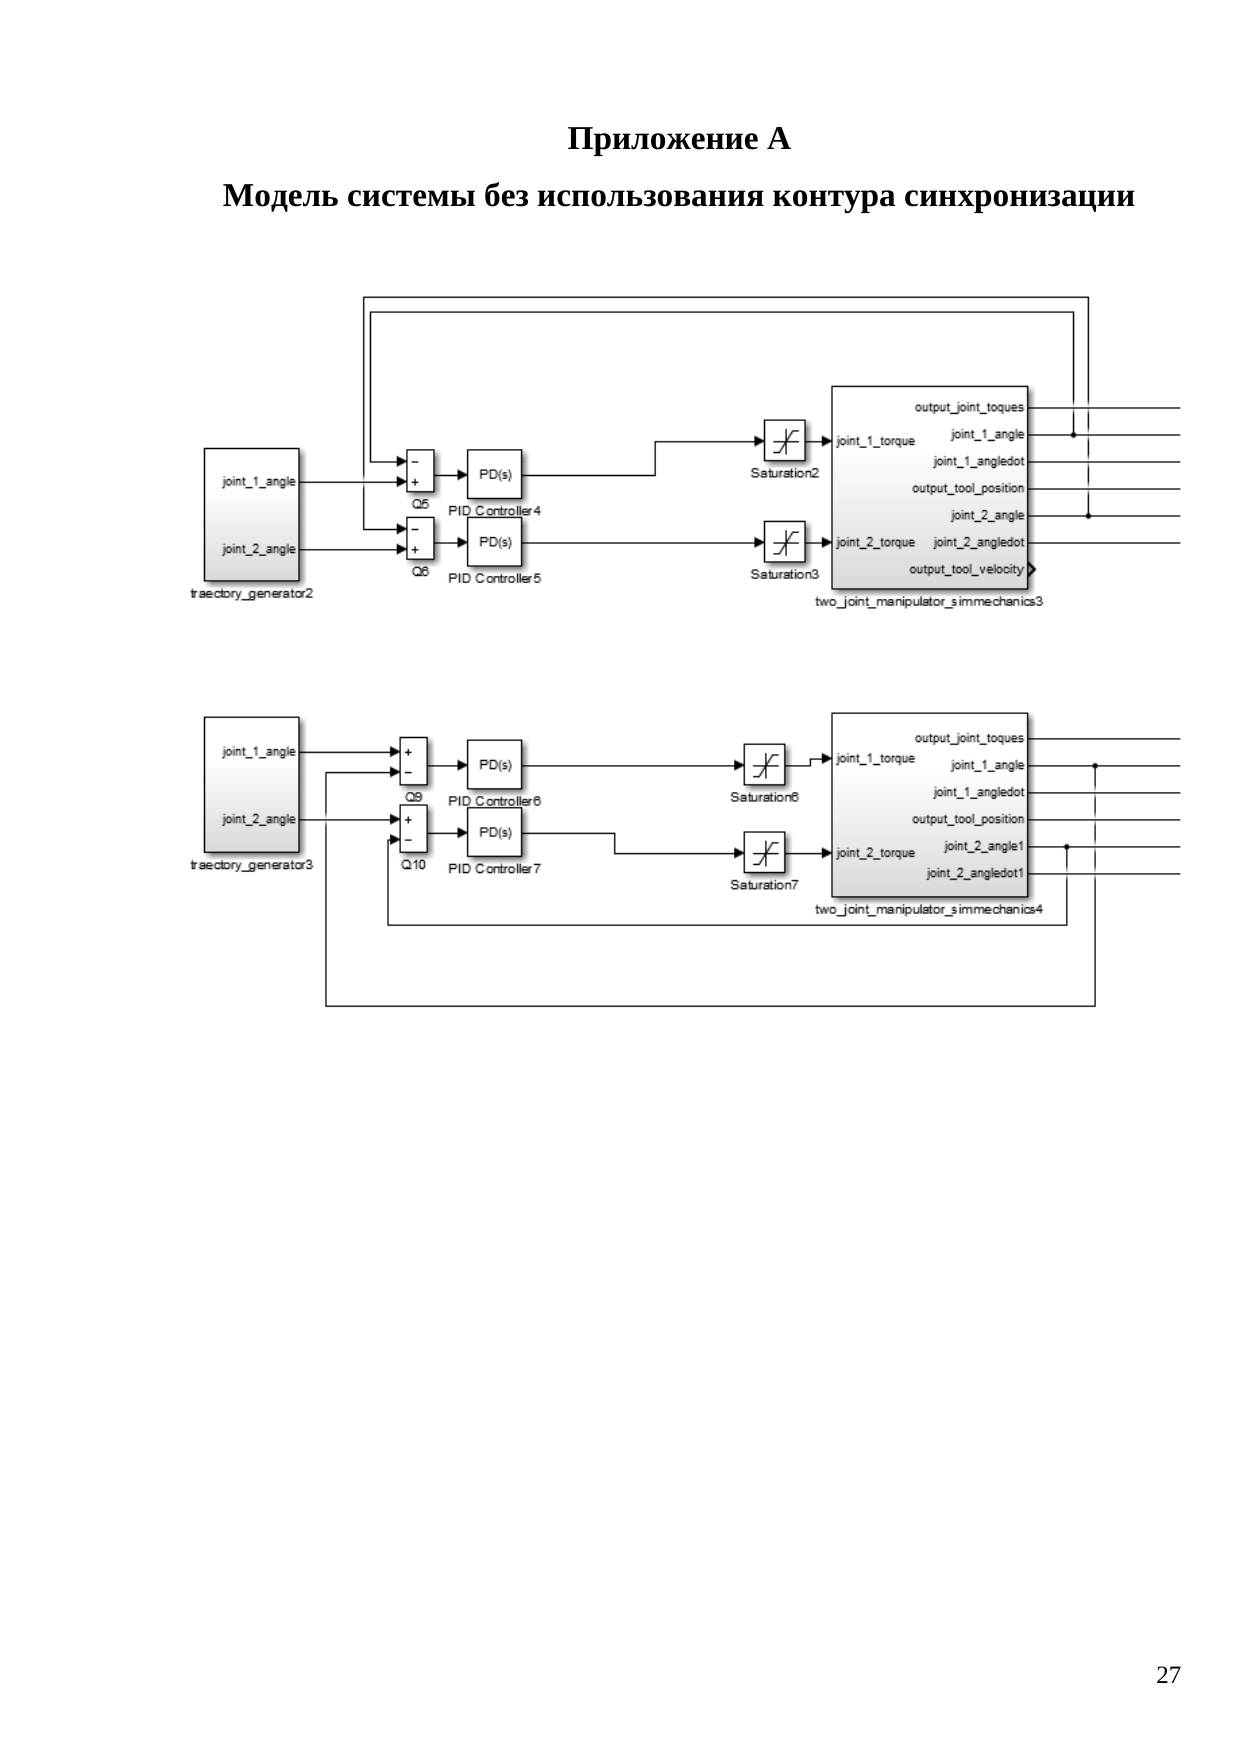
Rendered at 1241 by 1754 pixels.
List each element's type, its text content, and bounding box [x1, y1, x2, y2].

text Модель системы без использования контура синхронизации [177, 176, 1181, 214]
text Приложение А [177, 118, 1181, 156]
picture [177, 290, 1181, 1053]
